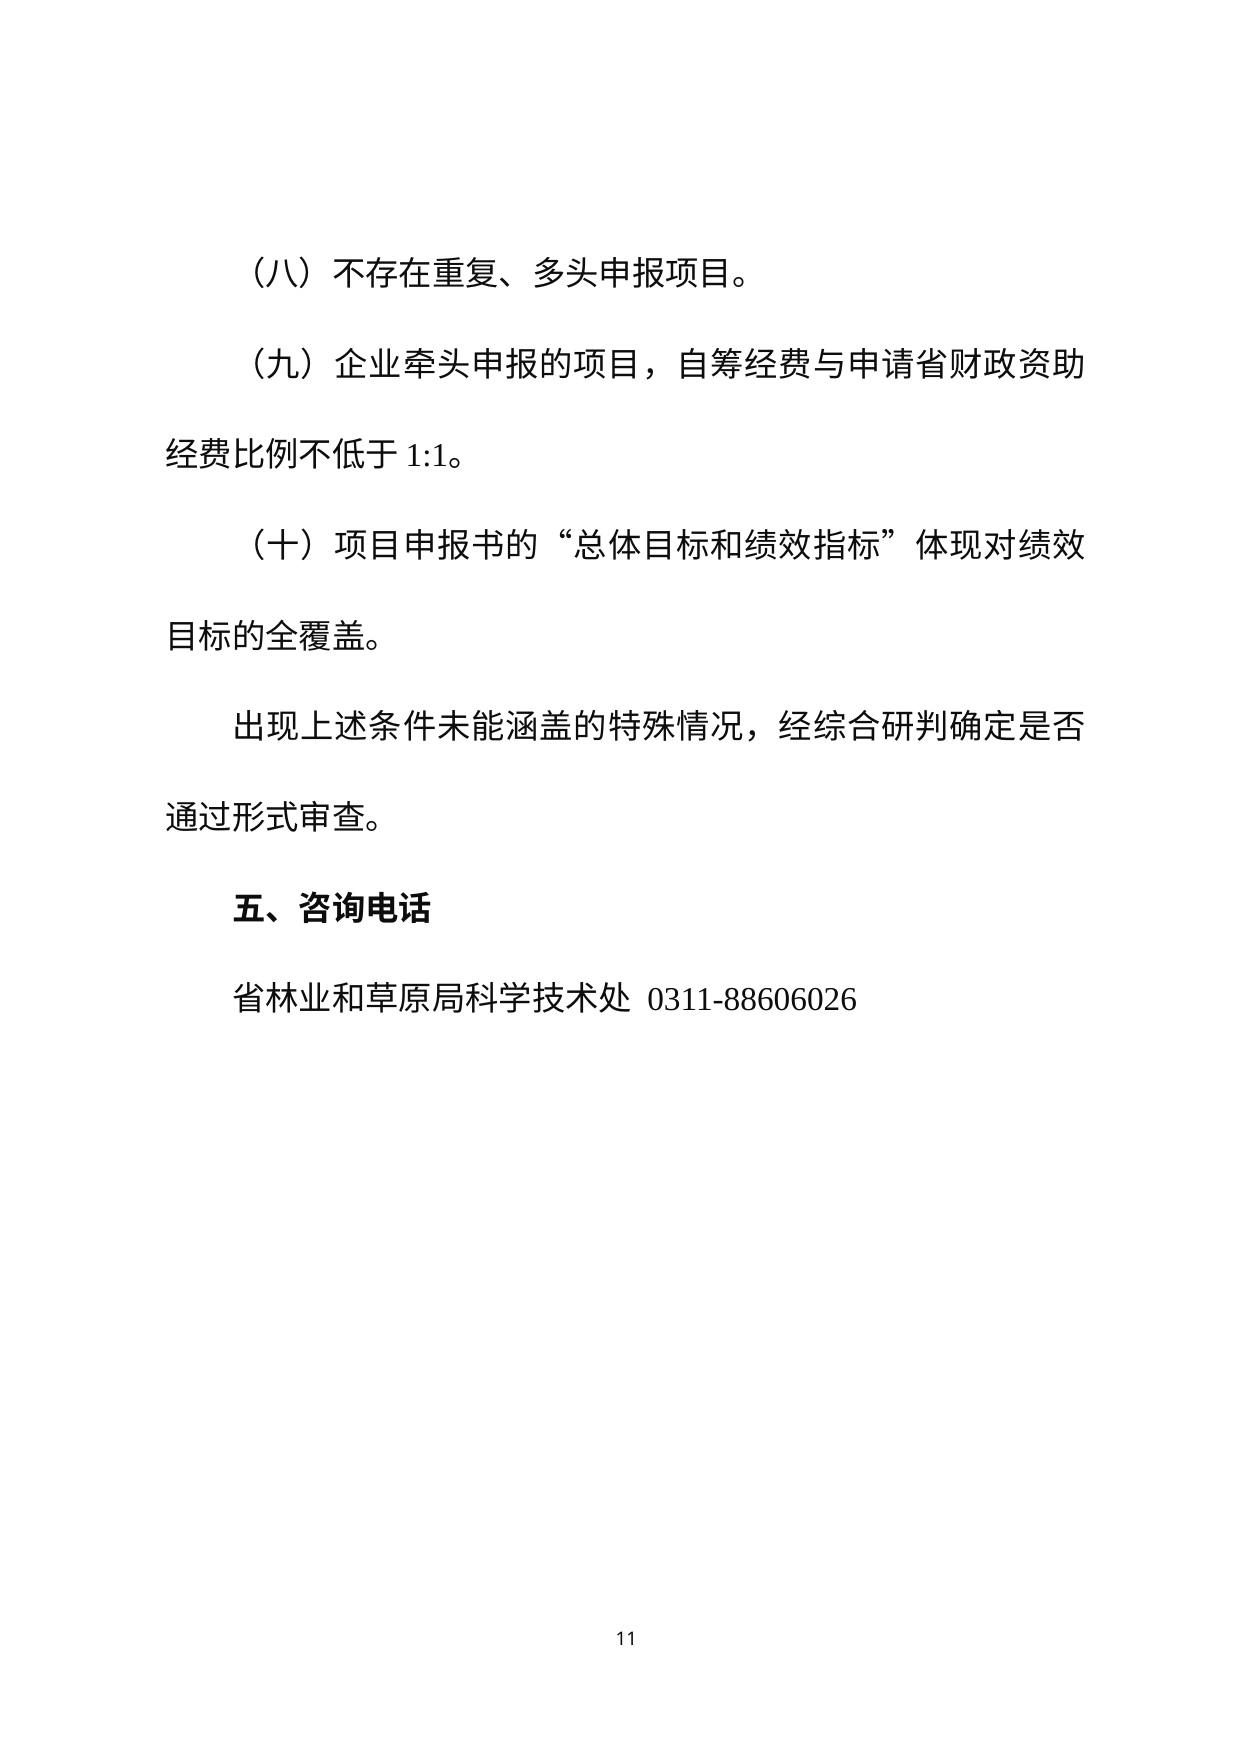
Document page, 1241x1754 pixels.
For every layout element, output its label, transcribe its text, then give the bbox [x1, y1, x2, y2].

text 省林业和草原局科学技术处 0311-88606026 [165, 951, 1087, 1041]
text （八）不存在重复、多头申报项目。 [165, 226, 1087, 316]
text （九）企业牵头申报的项目，自筹经费与申请省财政资助经费比例不低于1:1。 [165, 316, 1087, 498]
text 五、咨询电话 [165, 860, 1087, 951]
text 出现上述条件未能涵盖的特殊情况，经综合研判确定是否通过形式审查。 [165, 679, 1087, 860]
text （十）项目申报书的“总体目标和绩效指标”体现对绩效目标的全覆盖。 [165, 498, 1087, 679]
